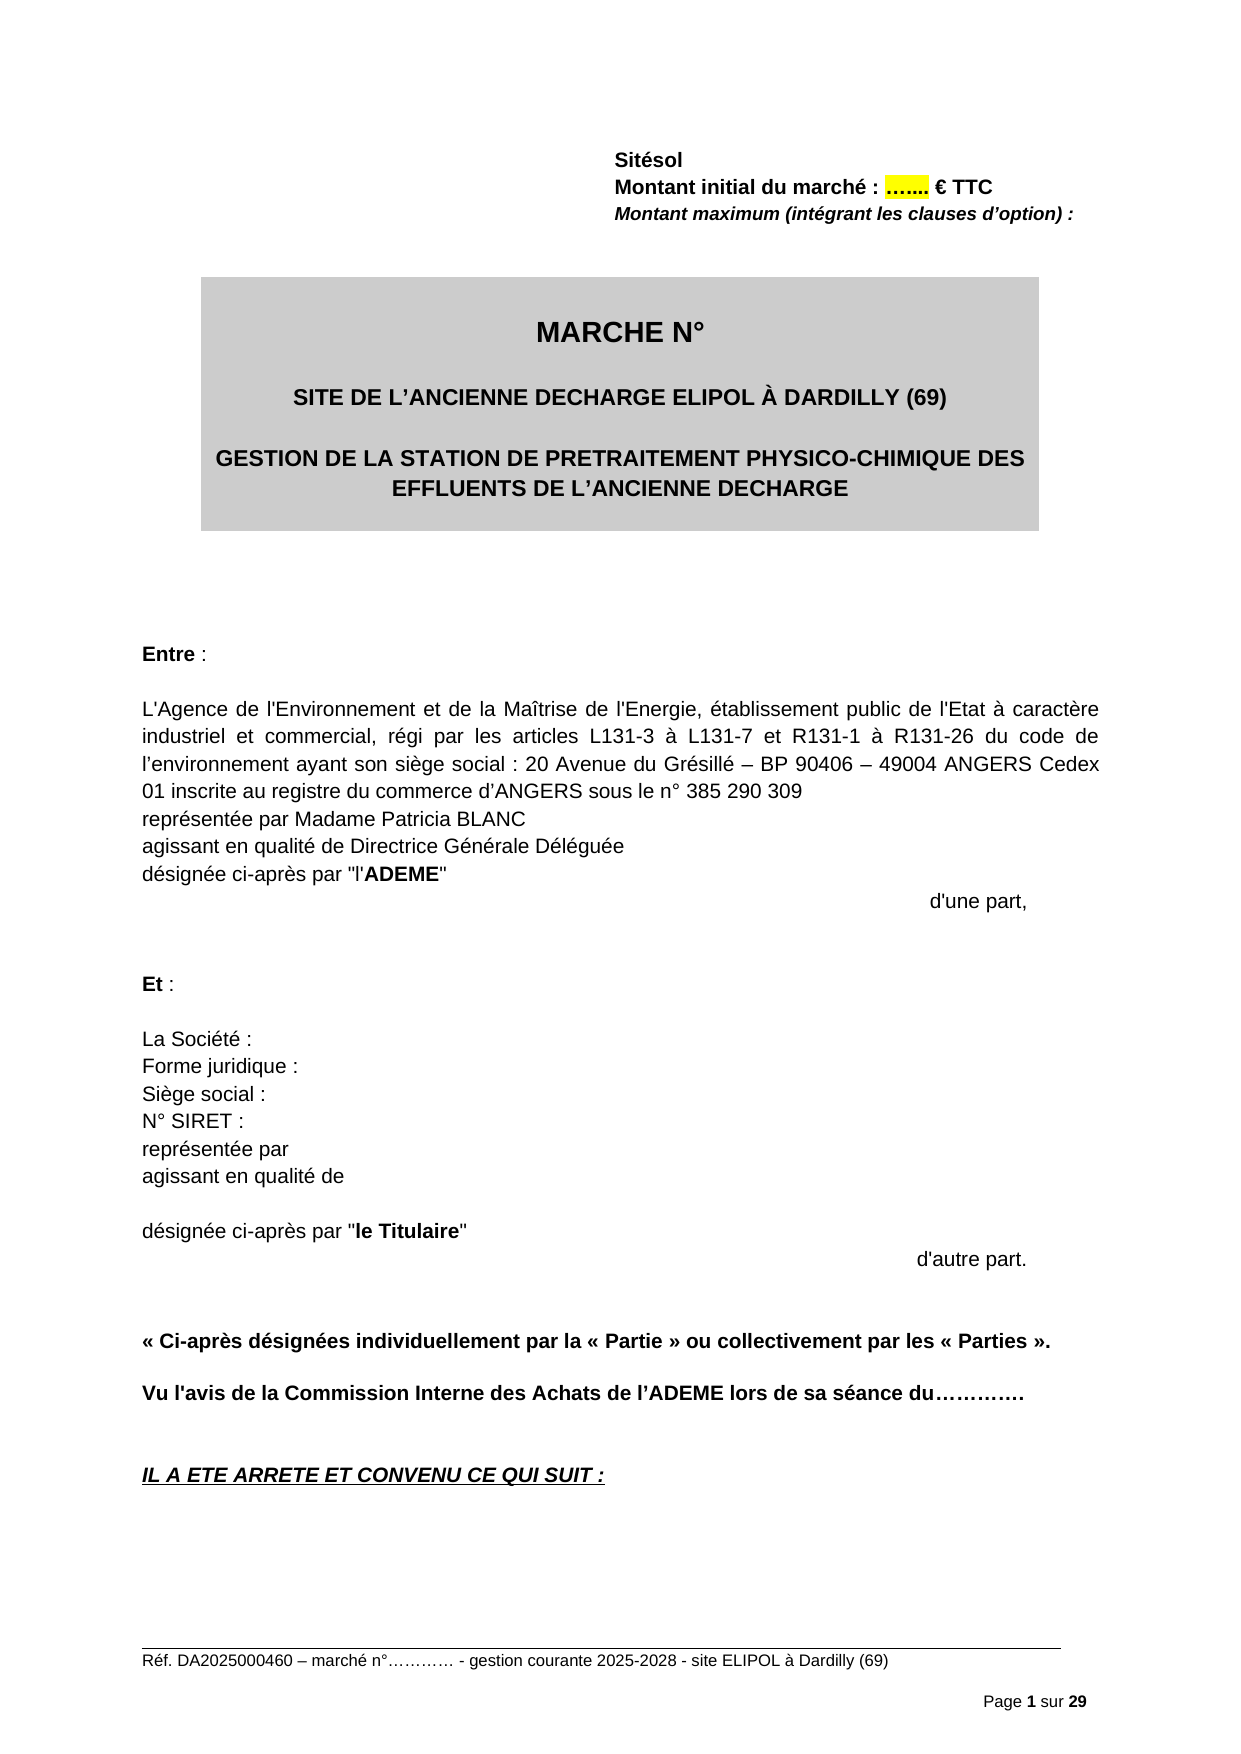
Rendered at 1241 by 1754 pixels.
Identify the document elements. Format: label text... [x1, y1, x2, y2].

text Sitésol [614, 148, 1194, 172]
text représentée par [142, 1137, 1101, 1161]
text Vu l'avis de la Commission Interne des Achats de l’ADEME lors de sa séance du…………. [142, 1381, 1101, 1405]
text agissant en qualité de [142, 1164, 1101, 1188]
text N° SIRET : [142, 1109, 1098, 1133]
text Montant initial du marché : ….... € TTC [614, 175, 885, 199]
text Forme juridique : [142, 1054, 1098, 1078]
text désignée ci-après par "le Titulaire" [142, 1219, 1101, 1243]
text désignée ci-après par "l'ADEME" [142, 862, 1101, 886]
text La Société : [142, 1027, 1098, 1051]
text agissant en qualité de Directrice Générale Déléguée [142, 834, 1101, 858]
text représentée par Madame Patricia BLANC [142, 807, 1101, 831]
text GESTION DE LA STATION DE PRETRAITEMENT PHYSICO-CHIMIQUE DES EFFLUENTS DE L’ANCIENNE DECHARGE [201, 445, 1039, 501]
text Siège social : [142, 1082, 1098, 1106]
text Montant initial du marché : ….... € TTC [929, 175, 1194, 199]
text IL A ETE ARRETE ET CONVENU CE QUI SUIT : [142, 1463, 1101, 1487]
text d'autre part. [142, 1247, 1101, 1271]
text Montant maximum (intégrant les clauses d’option) : [614, 203, 1194, 224]
text L'Agence de l'Environnement et de la Maîtrise de l'Energie, établissement public de l'Etat à caractère industriel et commercial, régi par les articles L131-3 à L131-7 et R131-1 à R131-26 du code de l’environnement ayant son siège social : 20 Avenue du Grésillé – BP 90406 – 49004 ANGERS Cedex 01 inscrite au registre du commerce d’ANGERS sous le n° 385 290 309 [142, 697, 1101, 803]
text Entre : [142, 642, 1101, 666]
text « Ci-après désignées individuellement par la « Partie » ou collectivement par les « Parties ». [142, 1329, 1101, 1353]
text SITE DE L’ANCIENNE DECHARGE ELIPOL À DARDILLY (69) [201, 384, 1039, 411]
text Et : [142, 972, 1101, 996]
text MARCHE N° [201, 316, 1039, 349]
text d'une part, [142, 889, 1101, 913]
